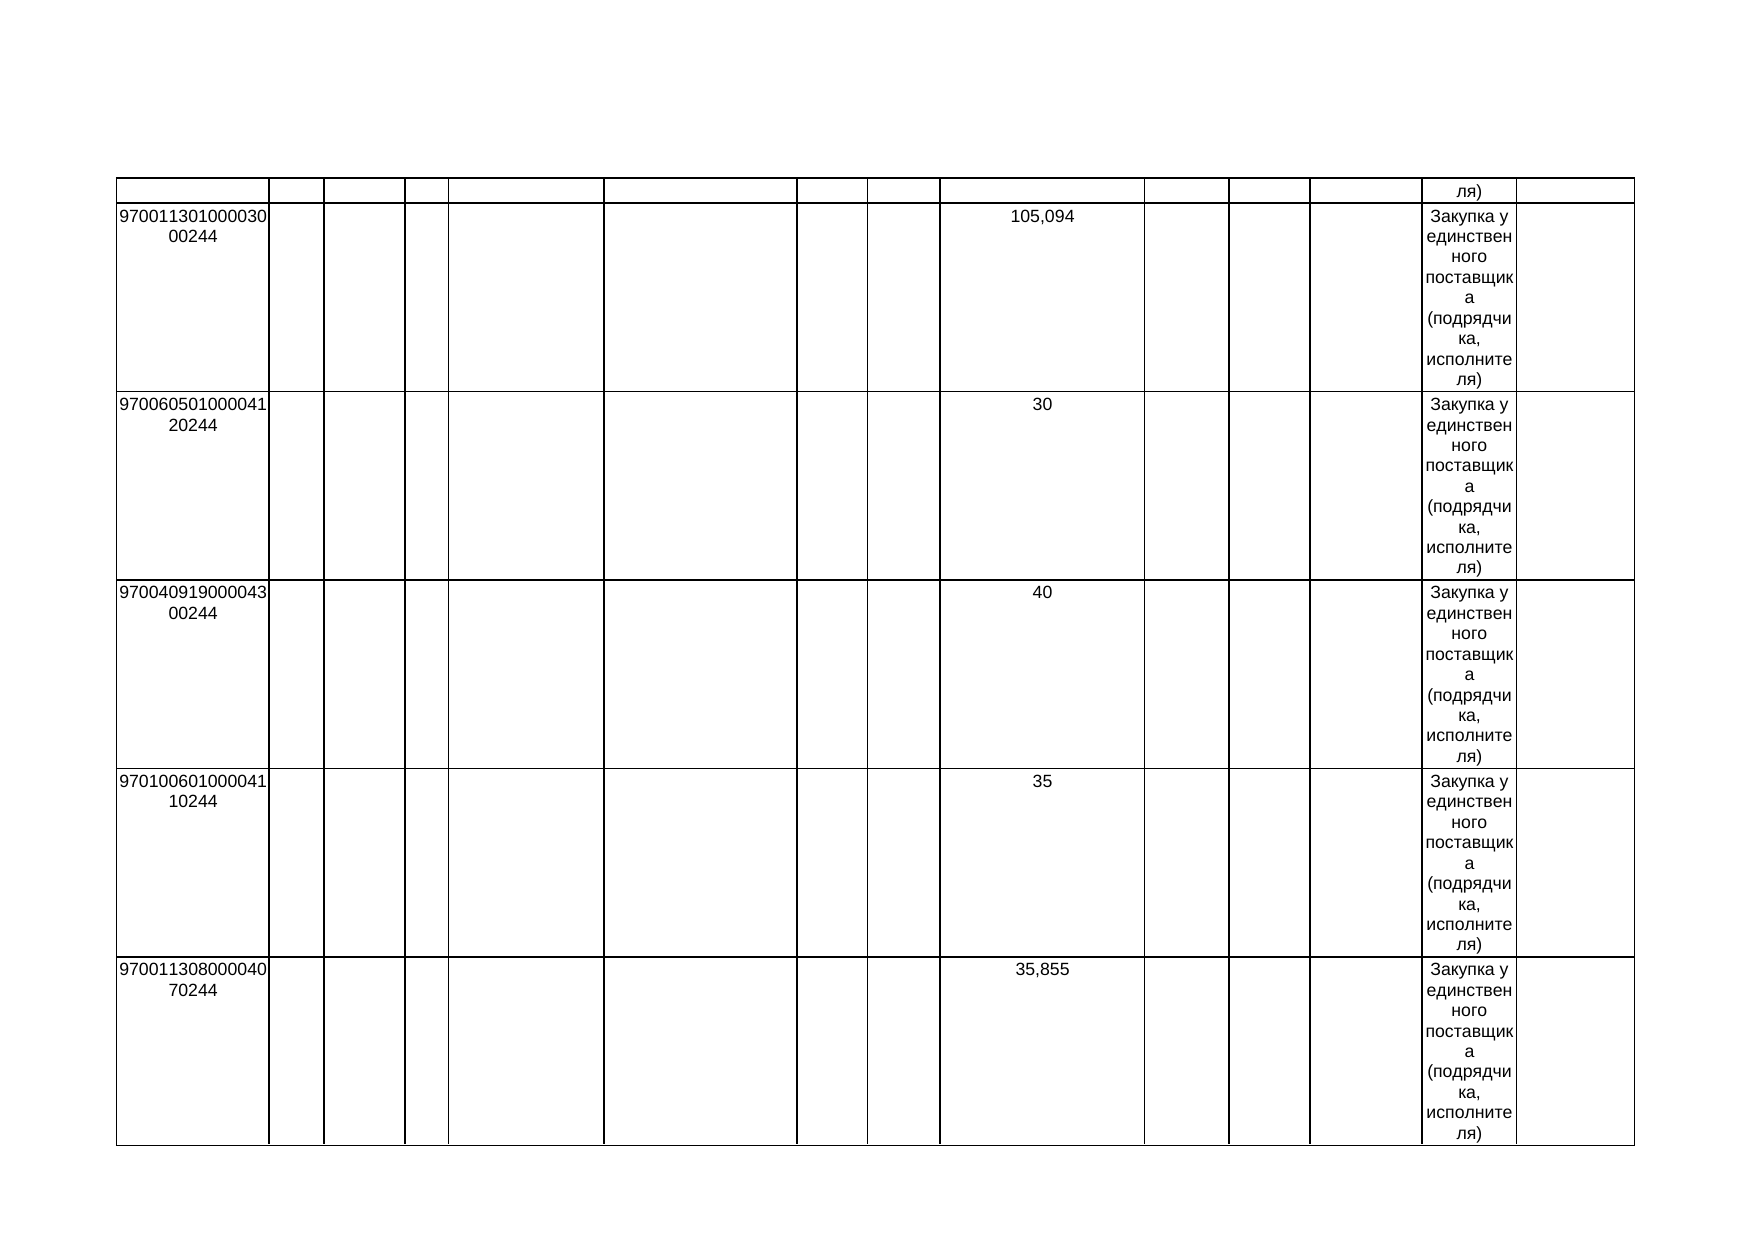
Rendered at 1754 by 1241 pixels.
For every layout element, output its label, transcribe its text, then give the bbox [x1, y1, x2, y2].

table_cell [868, 392, 939, 579]
table_cell [798, 392, 867, 579]
table_cell [798, 179, 867, 202]
table_cell [449, 581, 603, 768]
table_cell [325, 958, 404, 1144]
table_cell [117, 179, 268, 202]
table_cell [1145, 958, 1228, 1144]
table_cell [325, 769, 404, 956]
table_cell [270, 581, 323, 768]
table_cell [1423, 179, 1516, 202]
table_cell [868, 769, 939, 956]
table_cell 10,2 [941, 179, 1144, 202]
table_cell 30 [941, 392, 1144, 579]
table_cell [270, 392, 323, 579]
table_cell [1311, 392, 1421, 579]
table_cell [449, 958, 603, 1144]
table_cell [1311, 769, 1421, 956]
table_cell [449, 179, 603, 202]
table_cell [605, 179, 796, 202]
table_cell [1517, 769, 1634, 956]
table_cell [270, 179, 323, 202]
table_cell [1311, 179, 1421, 202]
table_cell [868, 179, 939, 202]
table_cell [605, 204, 796, 391]
table_cell [406, 769, 448, 956]
table_cell [868, 204, 939, 391]
table_cell [406, 392, 448, 579]
table_cell [1517, 958, 1634, 1144]
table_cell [1423, 204, 1516, 391]
table_cell [1230, 581, 1309, 768]
table_cell [270, 958, 323, 1144]
table_cell [449, 204, 603, 391]
table_cell [605, 958, 796, 1144]
table_cell [868, 581, 939, 768]
table_cell [1517, 581, 1634, 768]
table_cell [325, 392, 404, 579]
table_cell [798, 769, 867, 956]
table_cell Закупка у единственного поставщика (подрядчика, исполнителя) [1423, 392, 1516, 579]
table_cell [605, 581, 796, 768]
table_cell [1145, 769, 1228, 956]
table_cell [1517, 204, 1634, 391]
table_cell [1423, 958, 1516, 1144]
table_cell 97010060100004110244 [117, 769, 268, 956]
table_cell [1145, 392, 1228, 579]
table_cell [605, 392, 796, 579]
table_cell [406, 581, 448, 768]
table_cell 35,855 [941, 958, 1144, 1144]
table_cell [325, 204, 404, 391]
table_cell [449, 392, 603, 579]
table_cell [798, 204, 867, 391]
table_cell 97004091900004300244 [117, 581, 268, 768]
table_cell [798, 958, 867, 1144]
table_cell [1311, 581, 1421, 768]
table_cell [1230, 958, 1309, 1144]
table_cell [1230, 179, 1309, 202]
table_cell [270, 204, 323, 391]
table_cell 97001130100003000244 [117, 204, 268, 391]
table_cell 97001130800004070244 [117, 958, 268, 1144]
table_cell [605, 769, 796, 956]
table_cell Закупка у единственного поставщика (подрядчика, исполнителя) [1423, 581, 1516, 768]
table_cell [1517, 392, 1634, 579]
table_cell [1145, 581, 1228, 768]
table_cell 40 [941, 581, 1144, 768]
table_cell 97006050100004120244 [117, 392, 268, 579]
table_cell [325, 179, 404, 202]
table_cell [406, 204, 448, 391]
table_cell [406, 179, 448, 202]
table_cell [1230, 204, 1309, 391]
table_cell [325, 581, 404, 768]
table_cell [1145, 179, 1228, 202]
table_cell [1517, 179, 1634, 202]
table_cell 35 [941, 769, 1144, 956]
table_cell 105,094 [941, 204, 1144, 391]
table_cell [798, 581, 867, 768]
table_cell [1423, 769, 1516, 956]
table_cell [1145, 204, 1228, 391]
table_cell [1230, 769, 1309, 956]
table_cell [449, 769, 603, 956]
table_cell [1311, 958, 1421, 1144]
table_cell [1230, 392, 1309, 579]
table_cell [1311, 204, 1421, 391]
table_cell [868, 958, 939, 1144]
table_cell [406, 958, 448, 1144]
table_cell [270, 769, 323, 956]
